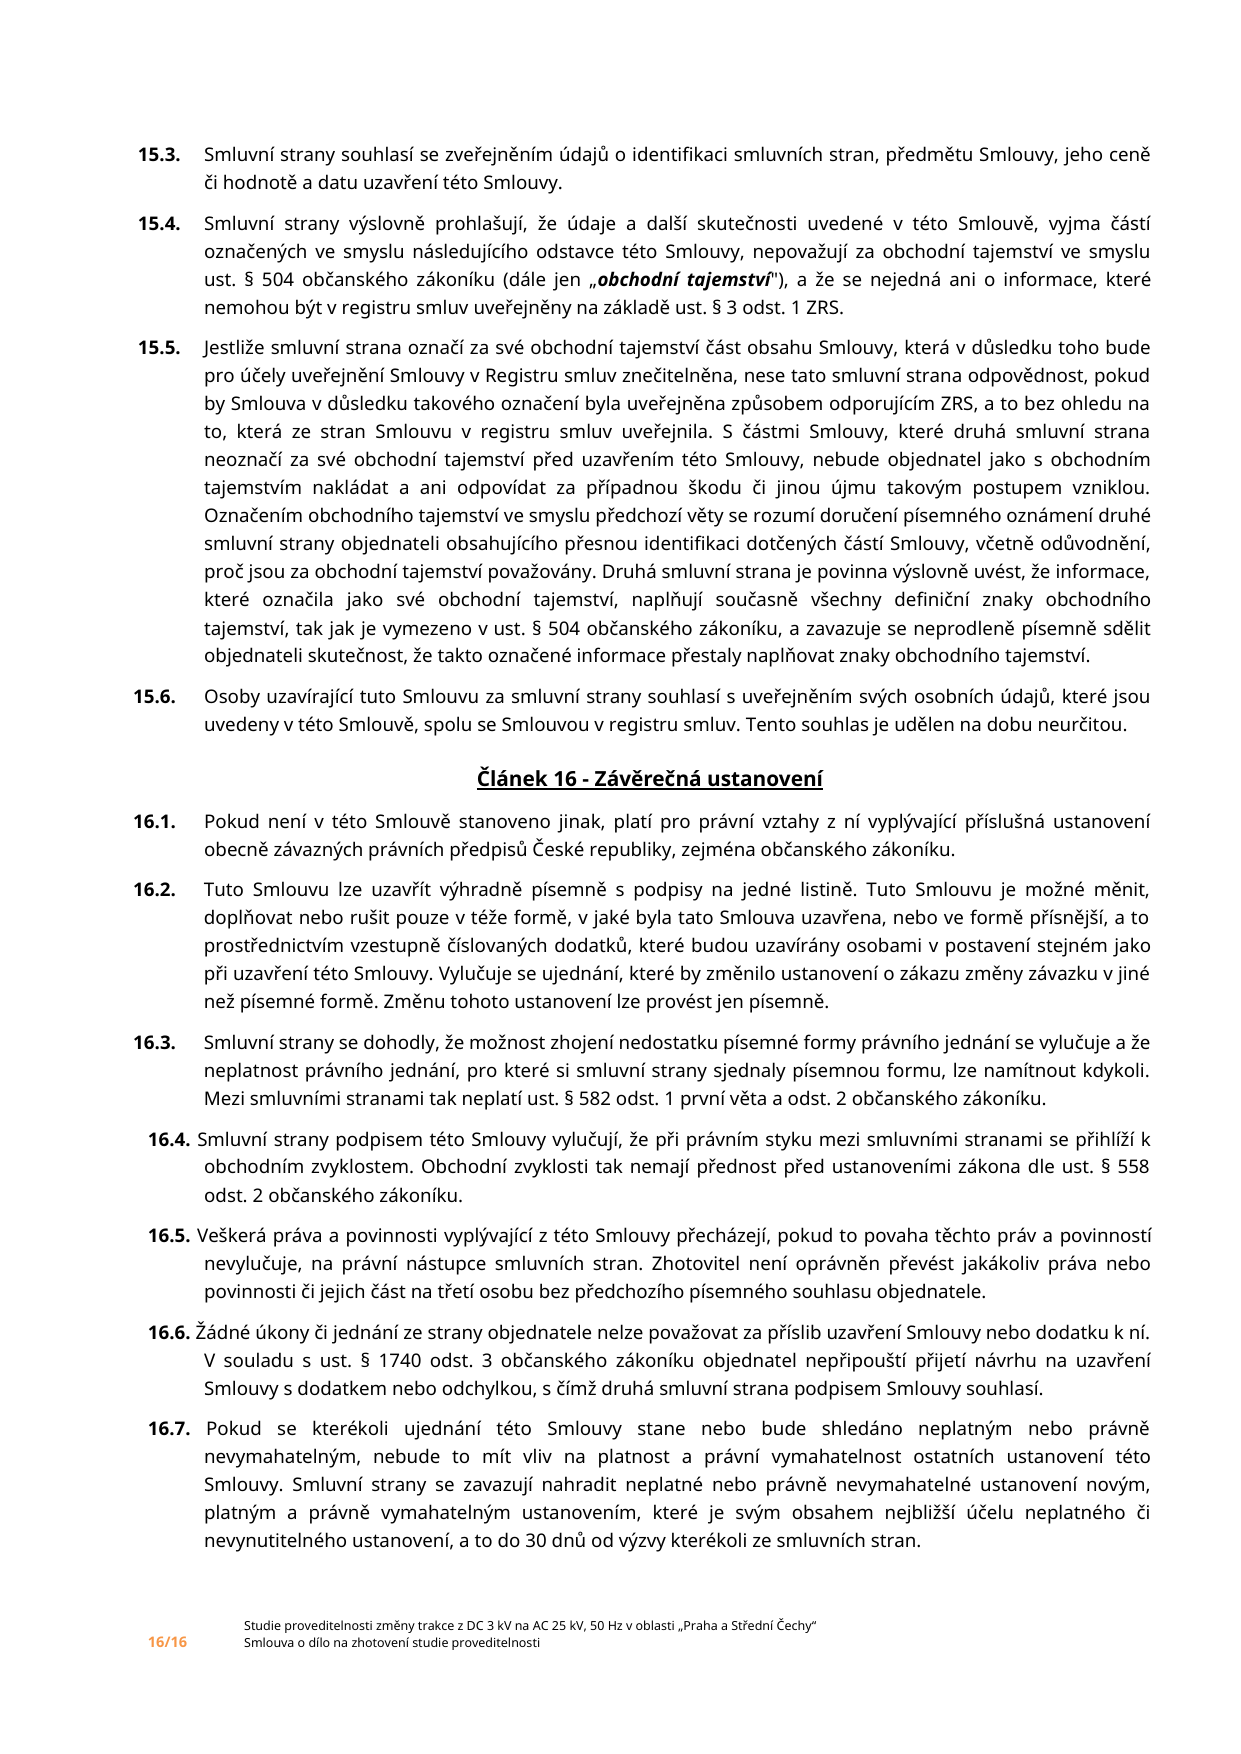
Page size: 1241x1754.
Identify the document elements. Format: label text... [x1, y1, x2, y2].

text 16.2. Tuto Smlouvu lze uzavřít výhradně písemně s podpisy na jedné listině. Tuto Smlouvu je možné měnit, doplňovat nebo rušit pouze v téže formě, v jaké byla tato Smlouva uzavřena, nebo ve formě přísnější, a to prostřednictvím vzestupně číslovaných dodatků, které budou uzavírány osobami v postavení stejném jako při uzavření této Smlouvy. Vylučuje se ujednání, které by změnilo ustanovení o zákazu změny závazku v jiné než písemné formě. Změnu tohoto ustanovení lze provést jen písemně. [133, 877, 1152, 1014]
text Článek 16 - Závěrečná ustanovení [148, 764, 1152, 793]
text 16.5. Veškerá práva a povinnosti vyplývající z této Smlouvy přecházejí, pokud to povaha těchto práv a povinností nevylučuje, na právní nástupce smluvních stran. Zhotovitel není oprávněn převést jakákoliv práva nebo povinnosti či jejich část na třetí osobu bez předchozího písemného souhlasu objednatele. [148, 1222, 1152, 1304]
text 15.5. Jestliže smluvní strana označí za své obchodní tajemství část obsahu Smlouvy, která v důsledku toho bude pro účely uveřejnění Smlouvy v Registru smluv znečitelněna, nese tato smluvní strana odpovědnost, pokud by Smlouva v důsledku takového označení byla uveřejněna způsobem odporujícím ZRS, a to bez ohledu na to, která ze stran Smlouvu v registru smluv uveřejnila. S částmi Smlouvy, které druhá smluvní strana neoznačí za své obchodní tajemství před uzavřením této Smlouvy, nebude objednatel jako s obchodním tajemstvím nakládat a ani odpovídat za případnou škodu či jinou újmu takovým postupem vzniklou. Označením obchodního tajemství ve smyslu předchozí věty se rozumí doručení písemného oznámení druhé smluvní strany objednateli obsahujícího přesnou identifikaci dotčených částí Smlouvy, včetně odůvodnění, proč jsou za obchodní tajemství považovány. Druhá smluvní strana je povinna výslovně uvést, že informace, které označila jako své obchodní tajemství, naplňují současně všechny definiční znaky obchodního tajemství, tak jak je vymezeno v ust. § 504 občanského zákoníku, a zavazuje se neprodleně písemně sdělit objednateli skutečnost, že takto označené informace přestaly naplňovat znaky obchodního tajemství. [133, 334, 1152, 668]
text 16.7. Pokud se kterékoli ujednání této Smlouvy stane nebo bude shledáno neplatným nebo právně nevymahatelným, nebude to mít vliv na platnost a právní vymahatelnost ostatních ustanovení této Smlouvy. Smluvní strany se zavazují nahradit neplatné nebo právně nevymahatelné ustanovení novým, platným a právně vymahatelným ustanovením, které je svým obsahem nejbližší účelu neplatného či nevynutitelného ustanovení, a to do 30 dnů od výzvy kterékoli ze smluvních stran. [148, 1416, 1152, 1553]
text 16.1. Pokud není v této Smlouvě stanoveno jinak, platí pro právní vztahy z ní vyplývající příslušná ustanovení obecně závazných právních předpisů České republiky, zejména občanského zákoníku. [133, 808, 1152, 862]
text 15.4. Smluvní strany výslovně prohlašují, že údaje a další skutečnosti uvedené v této Smlouvě, vyjma částí označených ve smyslu následujícího odstavce této Smlouvy, nepovažují za obchodní tajemství ve smyslu ust. § 504 občanského zákoníku (dále jen „obchodní tajemství"), a že se nejedná ani o informace, které nemohou být v registru smluv uveřejněny na základě ust. § 3 odst. 1 ZRS. [133, 210, 1152, 319]
text 16.4. Smluvní strany podpisem této Smlouvy vylučují, že při právním styku mezi smluvními stranami se přihlíží k obchodním zvyklostem. Obchodní zvyklosti tak nemají přednost před ustanoveními zákona dle ust. § 558 odst. 2 občanského zákoníku. [148, 1126, 1152, 1207]
text 15.6. Osoby uzavírající tuto Smlouvu za smluvní strany souhlasí s uveřejněním svých osobních údajů, které jsou uvedeny v této Smlouvě, spolu se Smlouvou v registru smluv. Tento souhlas je udělen na dobu neurčitou. [133, 683, 1152, 737]
text 15.3. Smluvní strany souhlasí se zveřejněním údajů o identifikaci smluvních stran, předmětu Smlouvy, jeho ceně či hodnotě a datu uzavření této Smlouvy. [133, 141, 1152, 195]
text 16.6. Žádné úkony či jednání ze strany objednatele nelze považovat za příslib uzavření Smlouvy nebo dodatku k ní. V souladu s ust. § 1740 odst. 3 občanského zákoníku objednatel nepřipouští přijetí návrhu na uzavření Smlouvy s dodatkem nebo odchylkou, s čímž druhá smluvní strana podpisem Smlouvy souhlasí. [148, 1319, 1152, 1401]
text 16.3. Smluvní strany se dohodly, že možnost zhojení nedostatku písemné formy právního jednání se vylučuje a že neplatnost právního jednání, pro které si smluvní strany sjednaly písemnou formu, lze namítnout kdykoli. Mezi smluvními stranami tak neplatí ust. § 582 odst. 1 první věta a odst. 2 občanského zákoníku. [133, 1029, 1152, 1111]
